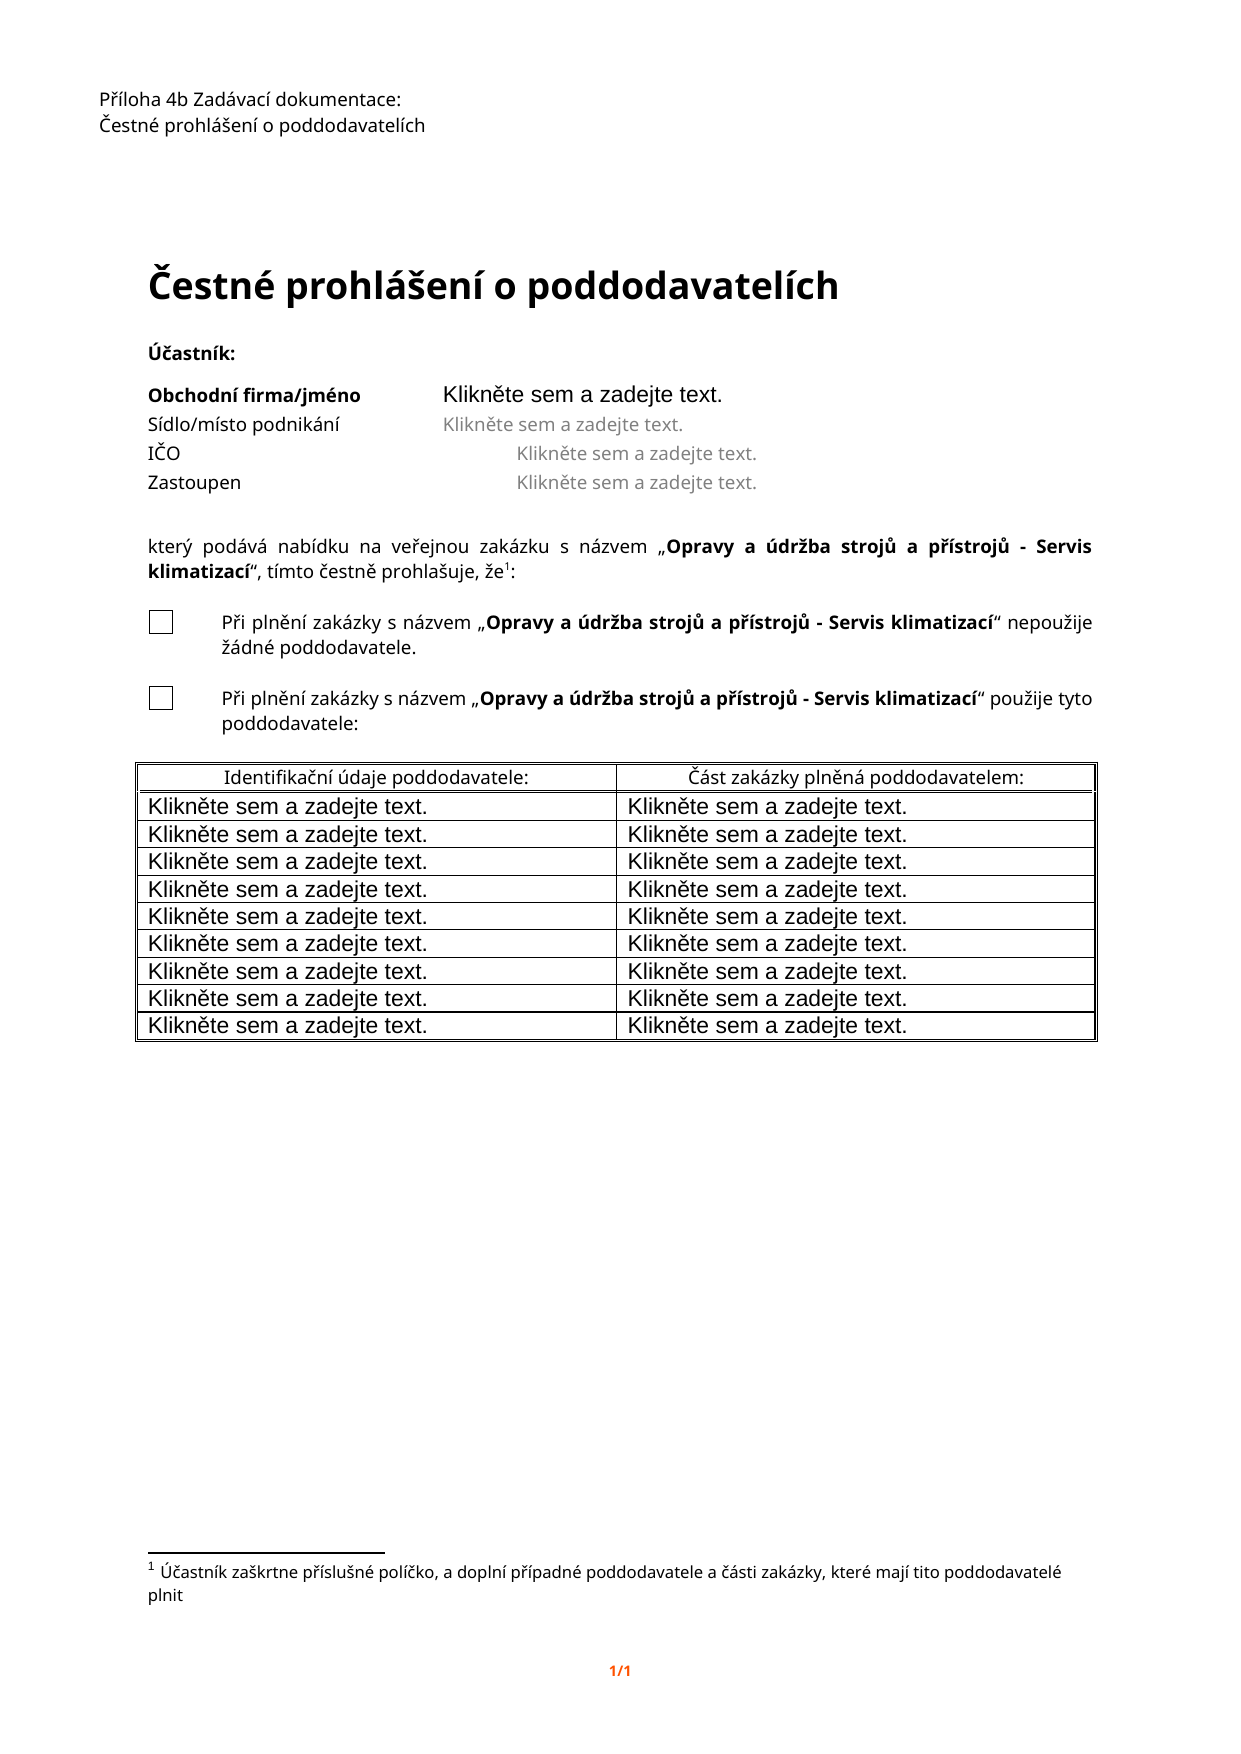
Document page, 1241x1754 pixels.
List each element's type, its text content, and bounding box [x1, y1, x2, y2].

text Při plnění zakázky s názvem „Opravy a údržba strojů a přístrojů - Servis klimatizací“ použije tyto poddodavatele: [148, 685, 1093, 736]
text který podává nabídku na veřejnou zakázku s názvem „Opravy a údržba strojů a přístrojů - Servis klimatizací“, tímto čestně prohlašuje, že: [148, 533, 1093, 584]
table_header Část zakázky plněná poddodavatelem: [617, 765, 1094, 790]
text IČO [148, 437, 1093, 466]
table_header Identifikační údaje poddodavatele: [138, 765, 616, 790]
text Při plnění zakázky s názvem „Opravy a údržba strojů a přístrojů - Servis klimatizací“ nepoužije žádné poddodavatele. [148, 609, 1093, 660]
text Zastoupen [148, 466, 1093, 495]
text Účastník: [148, 336, 1093, 367]
text Sídlo/místo podnikání [148, 408, 1093, 437]
title Čestné prohlášení o poddodavatelích [148, 259, 1093, 311]
text Obchodní firma/jméno [148, 379, 1093, 408]
